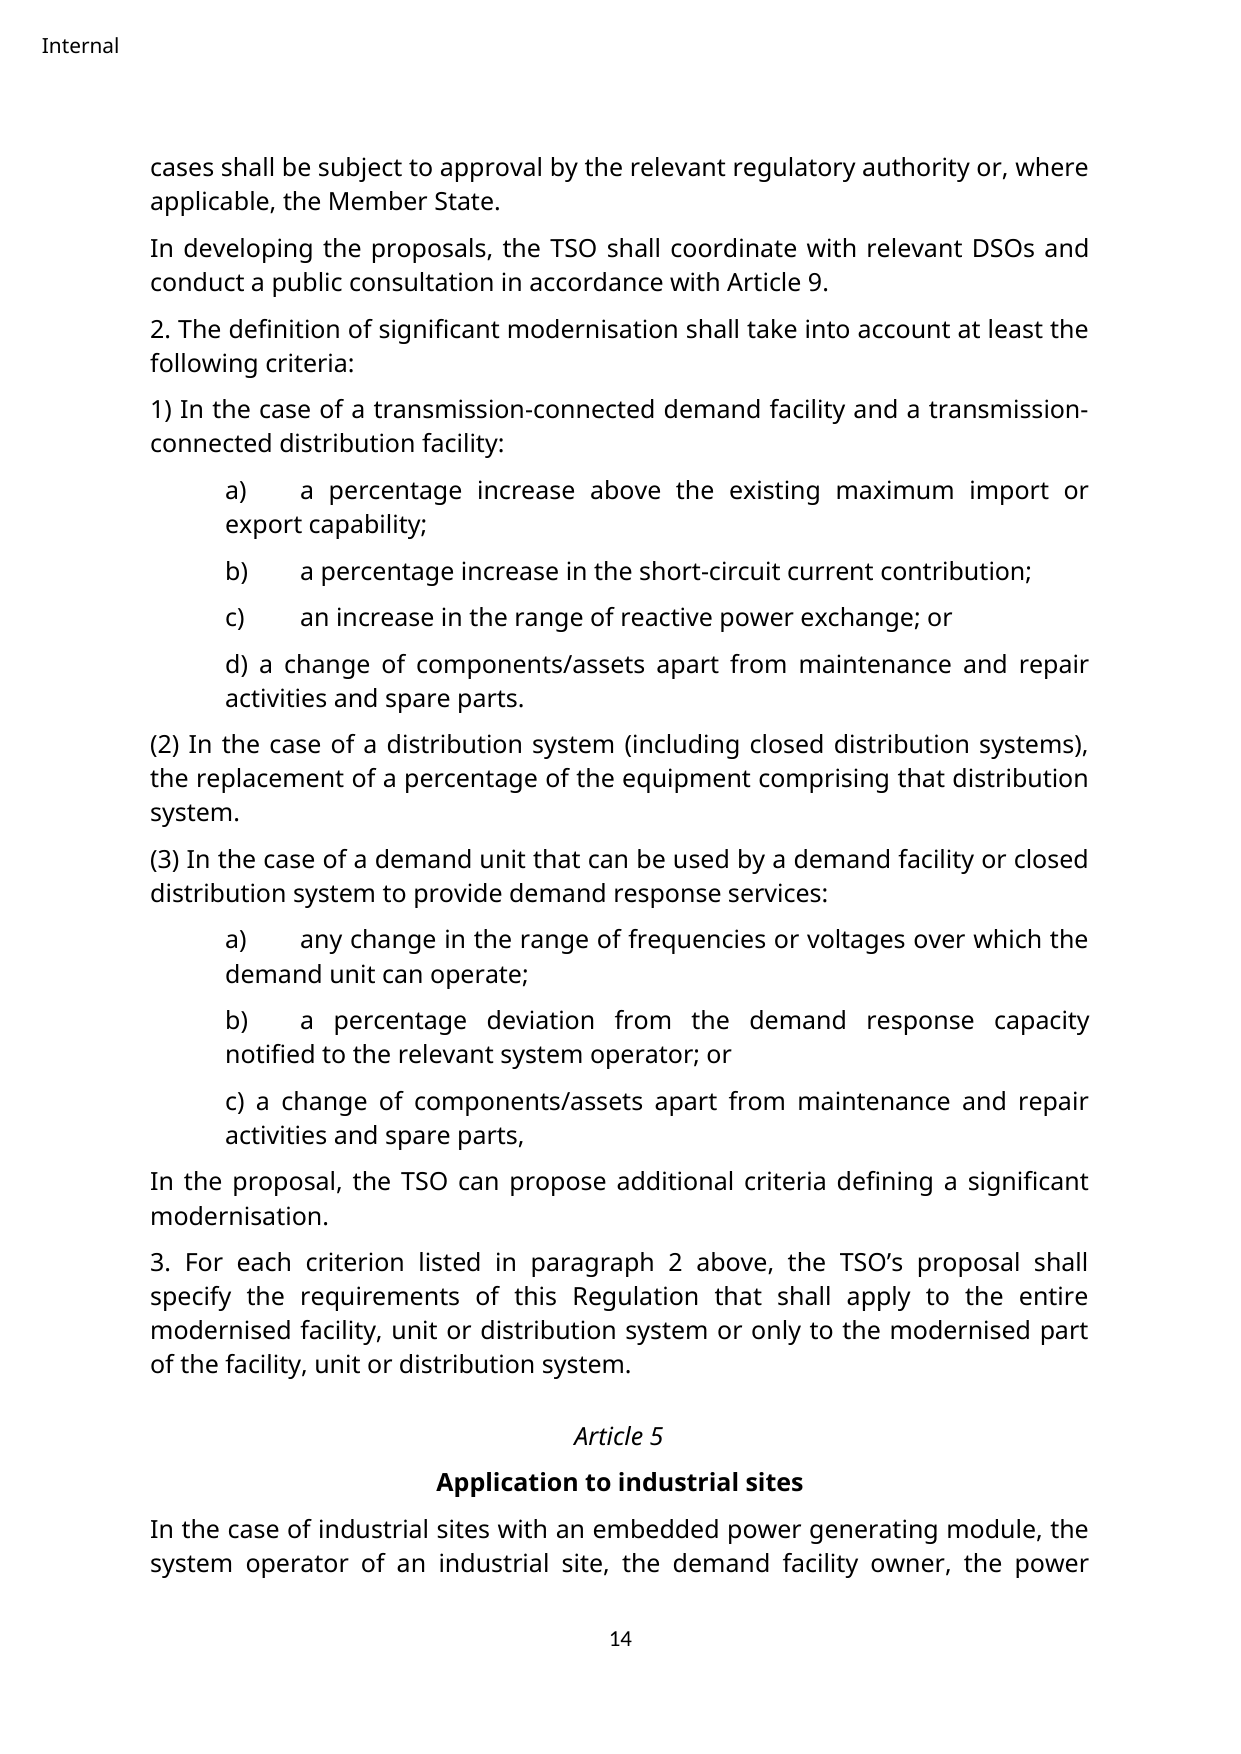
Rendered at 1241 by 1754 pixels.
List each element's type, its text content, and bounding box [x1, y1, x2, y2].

text Article 5 [150, 1418, 1090, 1452]
text (2) In the case of a distribution system (including closed distribution systems), the replacement of a percentage of the equipment comprising that distribution system. [150, 727, 1090, 829]
text 1) In the case of a transmission-connected demand facility and a transmission-connected distribution facility: [150, 392, 1090, 460]
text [150, 150, 1090, 218]
text (3) In the case of a demand unit that can be used by a demand facility or closed distribution system to provide demand response services: [150, 842, 1090, 910]
text a) a percentage increase above the existing maximum import or export capability; [225, 472, 1090, 541]
text Application to industrial sites [150, 1465, 1090, 1499]
text b) a percentage deviation from the demand response capacity notified to the relevant system operator; or [225, 1003, 1090, 1071]
text d) a change of components/assets apart from maintenance and repair activities and spare parts. [225, 646, 1090, 714]
text c) a change of components/assets apart from maintenance and repair activities and spare parts, [225, 1083, 1090, 1152]
text c) an increase in the range of reactive power exchange; or [225, 600, 1090, 634]
text 3. For each criterion listed in paragraph 2 above, the TSO’s proposal shall specify the requirements of this Regulation that shall apply to the entire modernised facility, unit or distribution system or only to the modernised part of the facility, unit or distribution system. [150, 1245, 1090, 1381]
text b) a percentage increase in the short-circuit current contribution; [225, 553, 1090, 587]
text In developing the proposals, the TSO shall coordinate with relevant DSOs and conduct a public consultation in accordance with Article 9. [150, 231, 1090, 299]
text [150, 1512, 1090, 1580]
text 2. The definition of significant modernisation shall take into account at least the following criteria: [150, 311, 1090, 379]
text In the proposal, the TSO can propose additional criteria defining a significant modernisation. [150, 1164, 1090, 1232]
text a) any change in the range of frequencies or voltages over which the demand unit can operate; [225, 922, 1090, 990]
